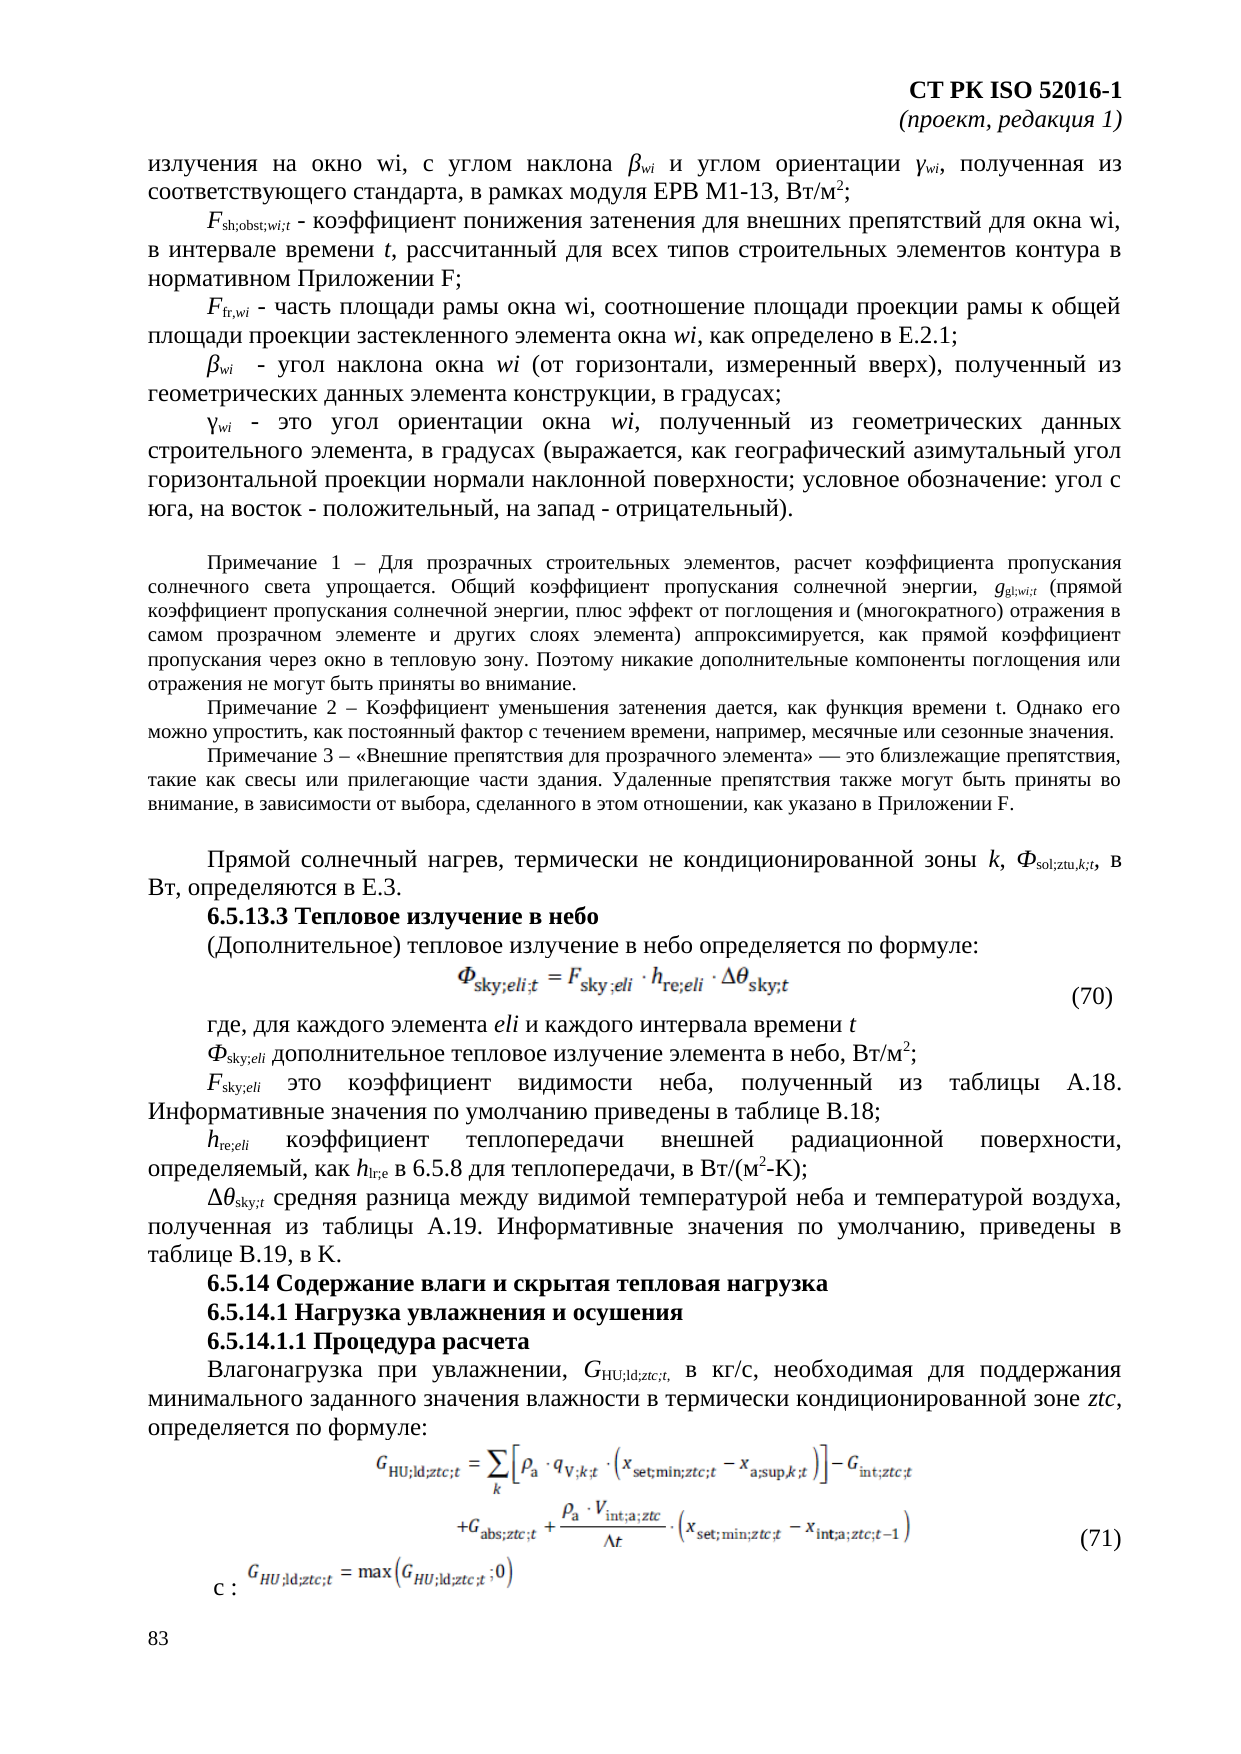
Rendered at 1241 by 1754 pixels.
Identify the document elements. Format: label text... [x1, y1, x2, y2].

text βwi - угол наклона окна wi (от горизонтали, измеренный вверх), полученный из геометрических данных элемента конструкции, в градусах; [148, 349, 1122, 406]
picture [243, 1551, 523, 1596]
text Влагонагрузка при увлажнении, GHU;ld;ztc;t, в кг/с, необходимая для поддержания минимального заданного значения влажности в термически кондиционированной зоне ztc, определяется по формуле: [148, 1354, 1122, 1441]
text 6.5.14.1 Нагрузка увлажнения и осушения [148, 1297, 1122, 1326]
text (Дополнительное) тепловое излучение в небо определяется по формуле: [148, 930, 1122, 959]
text Примечание 3 – «Внешние препятствия для прозрачного элемента» — это близлежащие препятствия, такие как свесы или прилегающие части здания. Удаленные препятствия также могут быть приняты во внимание, в зависимости от выбора, сделанного в этом отношении, как указано в Приложении F. [148, 743, 1122, 815]
text Ffr,wi - часть площади рамы окна wi, соотношение площади проекции рамы к общей площади проекции застекленного элемента окна wi, как определено в Е.2.1; [148, 291, 1122, 349]
text 6.5.13.3 Тепловое излучение в небо [148, 901, 1122, 930]
text Прямой солнечный нагрев, термически не кондиционированной зоны k, Фsol;ztu,k;t, в Вт, определяются в Е.3. [148, 844, 1122, 901]
text 6.5.14 Содержание влаги и скрытая тепловая нагрузка [148, 1268, 1122, 1297]
text Fsky;eli это коэффициент видимости неба, полученный из таблицы А.18. Информативные значения по умолчанию приведены в таблице B.18; [148, 1067, 1122, 1124]
text 6.5.14.1.1 Процедура расчета [148, 1326, 1122, 1354]
text hre;eli коэффициент теплопередачи внешней радиационной поверхности, определяемый, как hlr;e в 6.5.8 для теплопередачи, в Вт/(м2-K); [148, 1124, 1122, 1182]
text Примечание 2 – Коэффициент уменьшения затенения дается, как функция времени t. Однако его можно упростить, как постоянный фактор с течением времени, например, месячные или сезонные значения. [148, 694, 1122, 743]
text Фsky;eli дополнительное тепловое излучение элемента в небо, Вт/м2; [148, 1038, 1122, 1067]
picture [450, 958, 803, 1004]
text Δθsky;t средняя разница между видимой температурой неба и температурой воздуха, полученная из таблицы A.19. Информативные значения по умолчанию, приведены в таблице B.19, в K. [148, 1182, 1122, 1268]
text γwi - это угол ориентации окна wi, полученный из геометрических данных строительного элемента, в градусах (выражается, как географический азимутальный угол горизонтальной проекции нормали наклонной поверхности; условное обозначение: угол с юга, на восток - положительный, на запад - отрицательный). [148, 406, 1122, 521]
text Примечание 1 – Для прозрачных строительных элементов, расчет коэффициента пропускания солнечного света упрощается. Общий коэффициент пропускания солнечной энергии, ggl;wi;t (прямой коэффициент пропускания солнечной энергии, плюс эффект от поглощения и (многократного) отражения в самом прозрачном элементе и других слоях элемента) аппроксимируется, как прямой коэффициент пропускания через окно в тепловую зону. Поэтому никакие дополнительные компоненты поглощения или отражения не могут быть приняты во внимание. [148, 550, 1122, 694]
picture [369, 1440, 930, 1547]
text Fsh;obst;wi;t - коэффициент понижения затенения для внешних препятствий для окна wi, в интервале времени t, рассчитанный для всех типов строительных элементов контура в нормативном Приложении F; [148, 205, 1122, 291]
text где, для каждого элемента eli и каждого интервала времени t [148, 1009, 1122, 1038]
